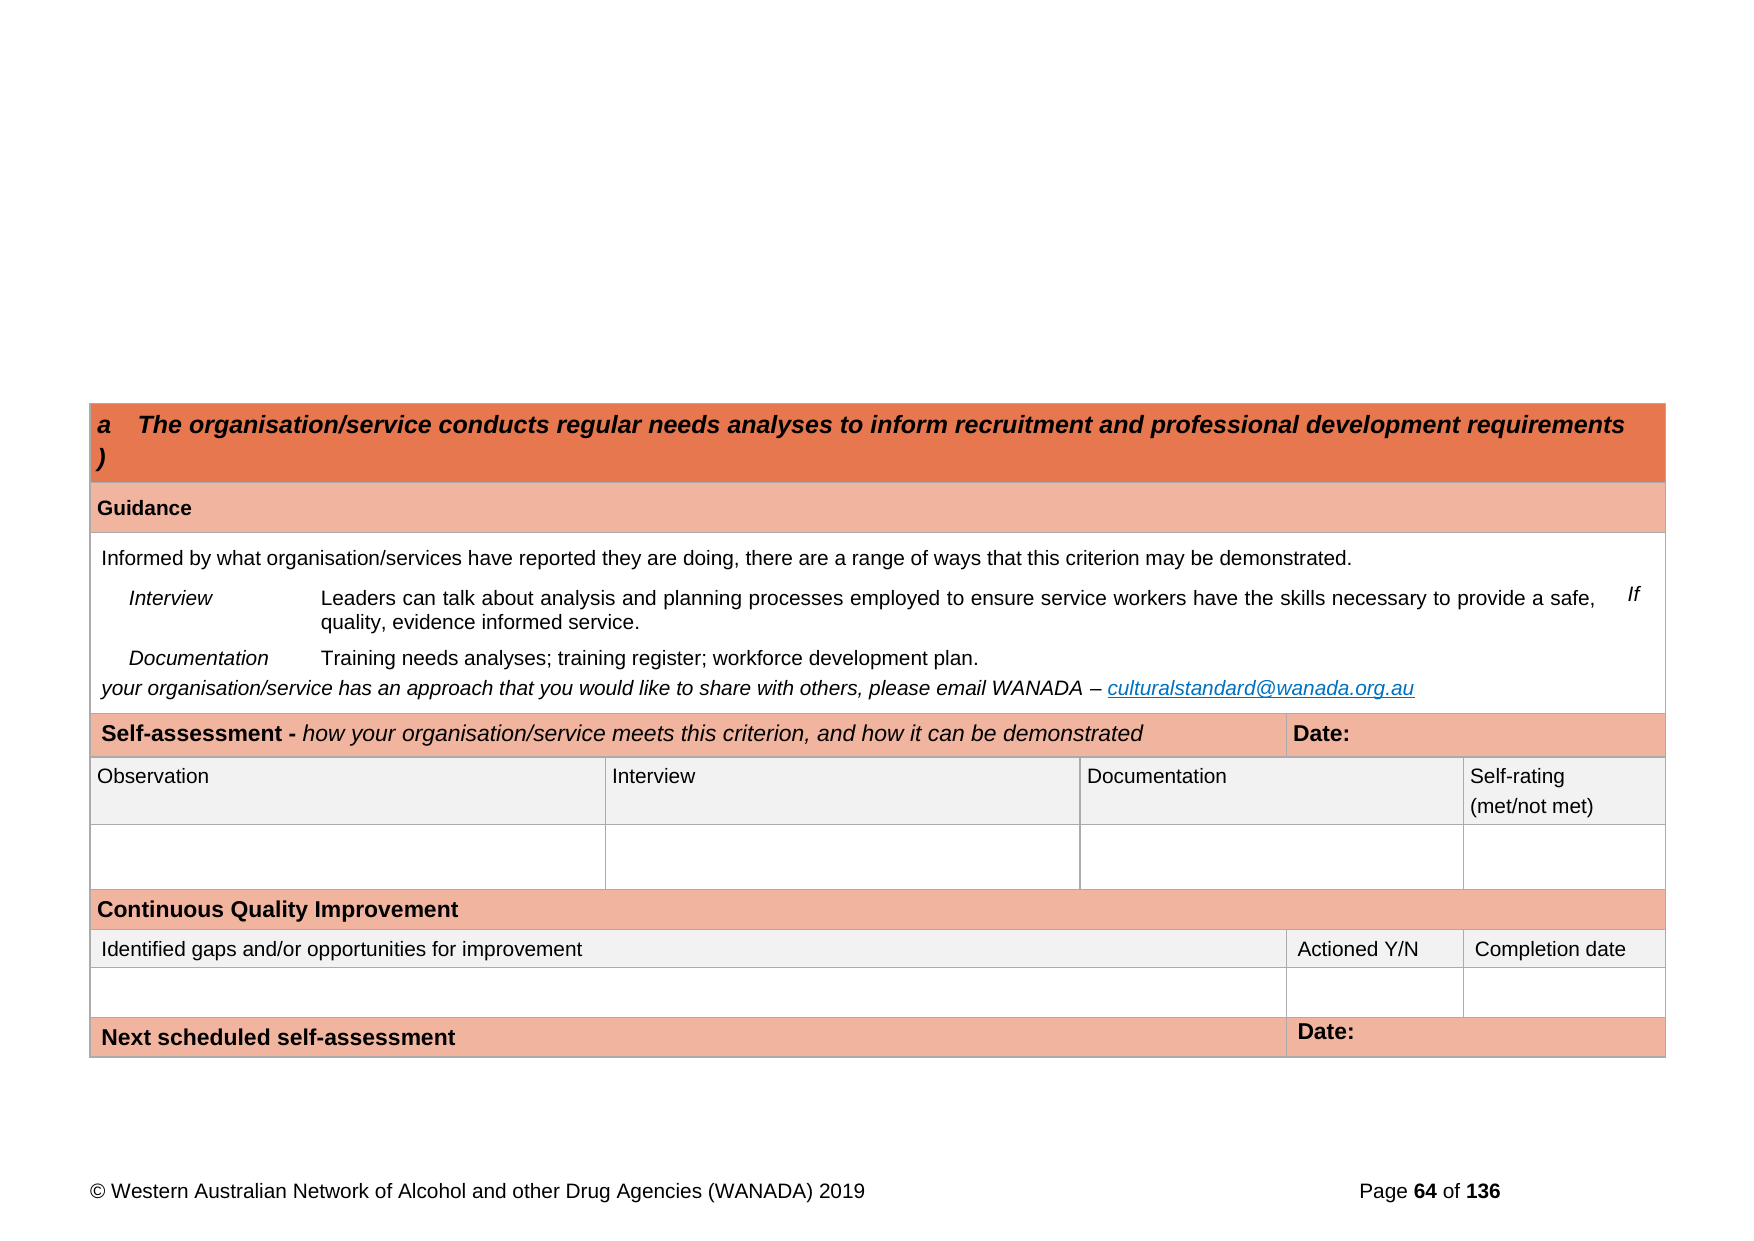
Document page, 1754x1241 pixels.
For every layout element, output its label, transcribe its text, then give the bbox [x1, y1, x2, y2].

table_cell Continuous Quality Improvement [91, 890, 1665, 929]
table_cell Completion date [1464, 930, 1665, 967]
table_cell [91, 968, 1286, 1017]
table_cell Actioned Y/N [1287, 930, 1463, 967]
table_cell [91, 825, 605, 889]
table_cell Guidance [91, 483, 1665, 532]
table_cell Next scheduled self-assessment [91, 1018, 1286, 1056]
table_cell Informed by what organisation/services have reported they are doing, there are a range of ways that this criterion may be demonstrated. If your organisation/service has an approach that you would like to share with others, please email WANADA – culturalstandard@wanada.org.au [91, 533, 1665, 713]
table_cell [1287, 968, 1463, 1017]
table_cell [1464, 825, 1665, 889]
table_cell [1081, 825, 1463, 889]
table_cell Self-rating (met/not met) [1464, 758, 1665, 824]
table_cell Date: [1287, 1018, 1665, 1056]
table_cell Date: [1287, 714, 1665, 756]
table_header a) [91, 404, 130, 482]
table_cell Observation [91, 758, 605, 824]
table_cell Interview [606, 758, 1079, 824]
table_header The organisation/service conducts regular needs analyses to inform recruitment and professional development requirements [130, 404, 1665, 482]
table_cell Identified gaps and/or opportunities for improvement [91, 930, 1286, 967]
table_cell Self-assessment - how your organisation/service meets this criterion, and how it can be demonstrated [91, 714, 1286, 756]
table_cell [1464, 968, 1665, 1017]
table_cell Documentation [1081, 758, 1463, 824]
table_cell [606, 825, 1079, 889]
